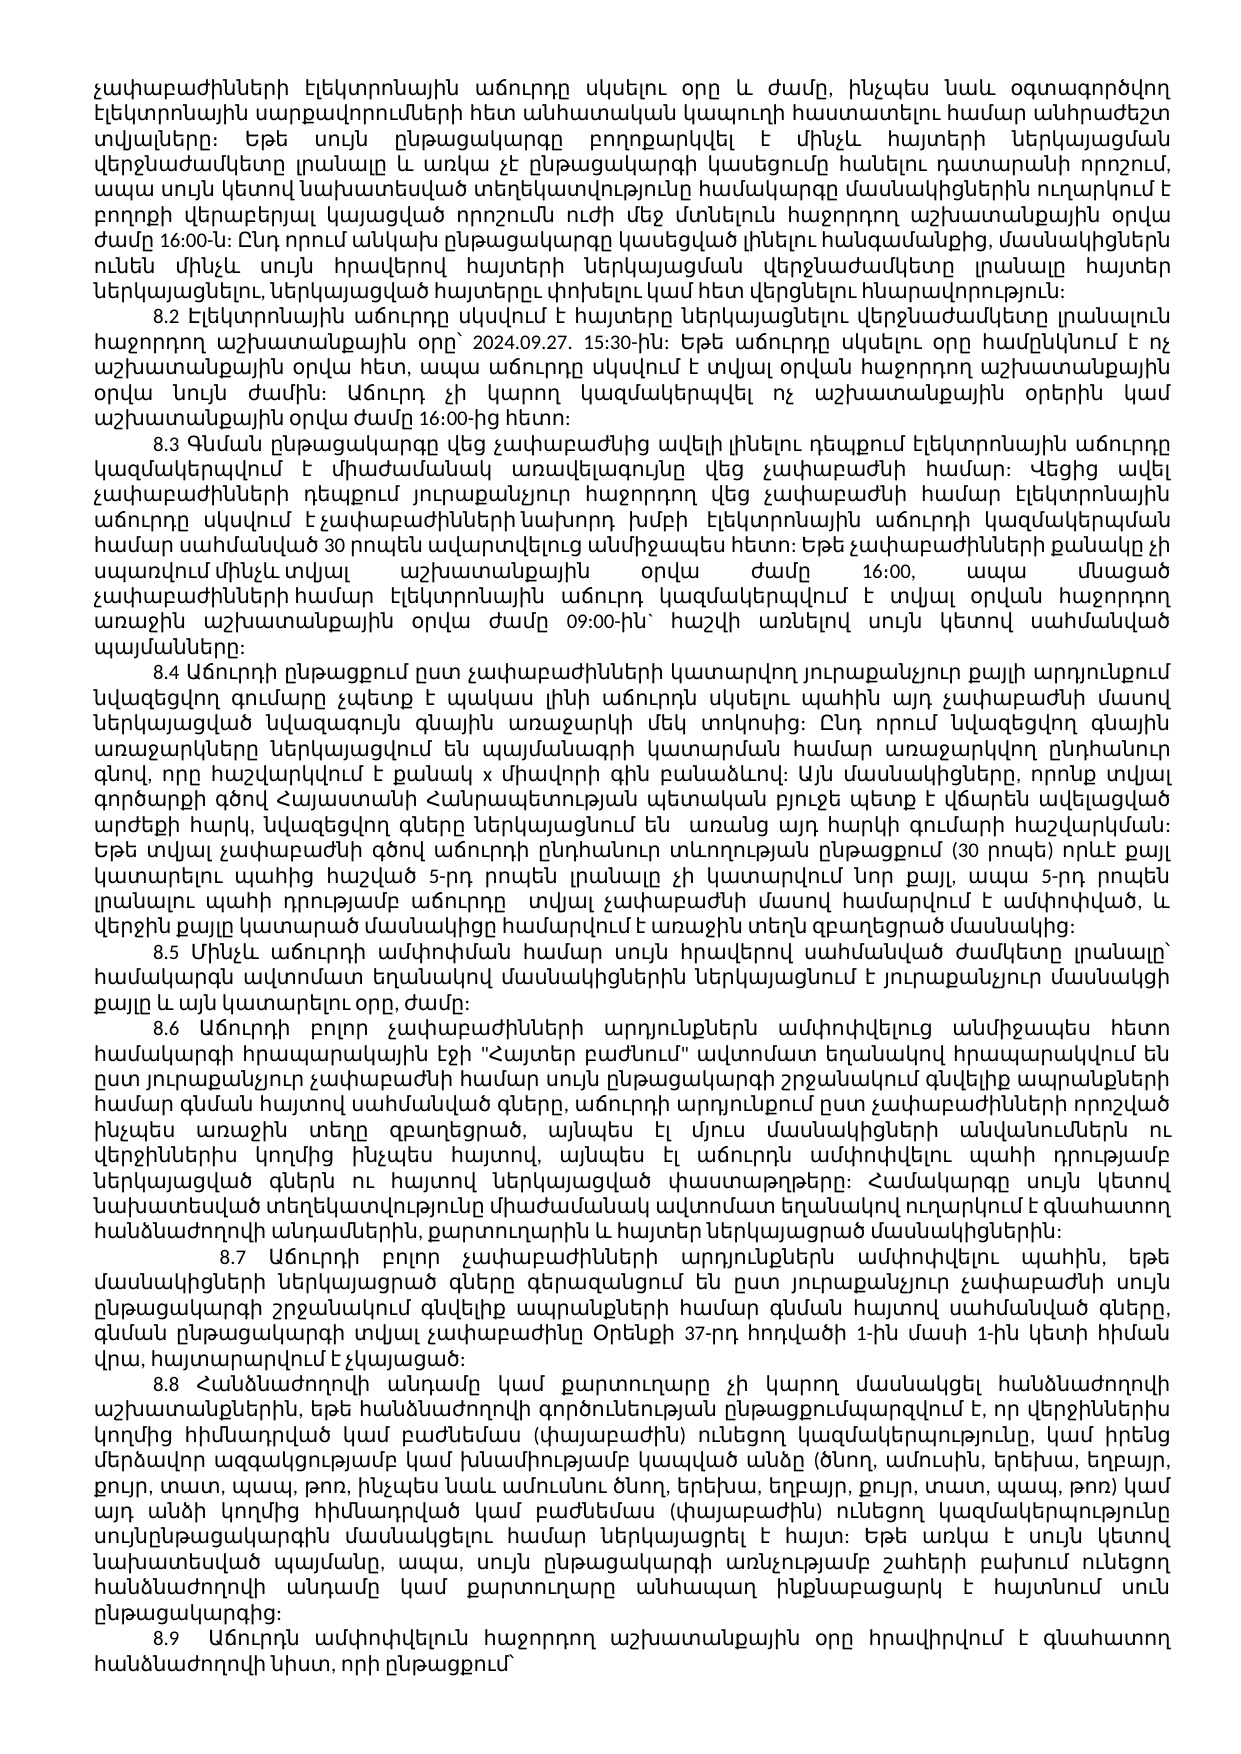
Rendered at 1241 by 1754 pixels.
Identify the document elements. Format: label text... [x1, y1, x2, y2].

text 8.8 Հանձնաժողովի անդամը կամ քարտուղարը չի կարող մասնակցել հանձնաժողովի աշխատանքներին, եթե հանձնաժողովի գործունեության ընթացքումպարզվում է, որ վերջիններիս կողմից հիմնադրված կամ բաժնեմաս (փայաբաժին) ունեցող կազմակերպությունը, կամ իրենց մերձավոր ազգակցությամբ կամ խնամիությամբ կապված անձը (ծնող, ամուսին, երեխա, եղբայր, քույր, տատ, պապ, թոռ, ինչպես նաև ամուսնու ծնող, երեխա, եղբայր, քույր, տատ, պապ, թոռ) կամ այդ անձի կողմից հիմնադրված կամ բաժնեմաս (փայաբաժին) ունեցող կազմակերպությունը սույնընթացակարգին մասնակցելու համար ներկայացրել է հայտ: Եթե առկա է սույն կետով նախատեսված պայմանը, ապա, սույն ընթացակարգի առնչությամբ շահերի բախում ունեցող հանձնաժողովի անդամը կամ քարտուղարը անհապաղ ինքնաբացարկ է հայտնում սուն ընթացակարգից: [94, 1371, 1171, 1625]
text 8.4 Աճուրդի ընթացքում ըստ չափաբաժինների կատարվող յուրաքանչյուր քայլի արդյունքում նվազեցվող գումարը չպետք է պակաս լինի աճուրդն սկսելու պահին այդ չափաբաժնի մասով ներկայացված նվազագույն գնային առաջարկի մեկ տոկոսից: Ընդ որում նվազեցվող գնային առաջարկները ներկայացվում են պայմանագրի կատարման համար առաջարկվող ընդհանուր գնով, որը հաշվարկվում է քանակ x միավորի գին բանաձևով: Այն մասնակիցները, որոնք տվյալ գործարքի գծով Հայաստանի Հանրապետության պետական բյուջե պետք է վճարեն ավելացված արժեքի հարկ, նվազեցվող գները ներկայացնում են առանց այդ հարկի գումարի հաշվարկման: Եթե տվյալ չափաբաժնի գծով աճուրդի ընդհանուր տևողության ընթացքում (30 րոպե) որևէ քայլ կատարելու պահից հաշված 5-րդ րոպեն լրանալը չի կատարվում նոր քայլ, ապա 5-րդ րոպեն լրանալու պահի դրությամբ աճուրդը տվյալ չափաբաժնի մասով համարվում է ամփոփված, և վերջին քայլը կատարած մասնակիցը համարվում է առաջին տեղն զբաղեցրած մասնակից: [94, 659, 1171, 939]
text 8.9 Աճուրդն ամփոփվելուն հաջորդող աշխատանքային օրը հրավիրվում է գնահատող հանձնաժողովի նիստ, որի ընթացքում՝ [94, 1625, 1171, 1676]
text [94, 75, 1171, 304]
text 8.6 Աճուրդի բոլոր չափաբաժինների արդյունքներն ամփոփվելուց անմիջապես հետո համակարգի հրապարակային էջի "Հայտեր բաժնում" ավտոմատ եղանակով հրապարակվում են ըստ յուրաքանչյուր չափաբաժնի համար սույն ընթացակարգի շրջանակում գնվելիք ապրանքների համար գնման հայտով սահմանված գները, աճուրդի արդյունքում ըստ չափաբաժինների որոշված ինչպես առաջին տեղը զբաղեցրած, այնպես էլ մյուս մասնակիցների անվանումներն ու վերջիններիս կողմից ինչպես հայտով, այնպես էլ աճուրդն ամփոփվելու պահի դրությամբ ներկայացված գներն ու հայտով ներկայացված փաստաթղթերը: Համակարգը սույն կետով նախատեսված տեղեկատվությունը միաժամանակ ավտոմատ եղանակով ուղարկում է գնահատող հանձնաժողովի անդամներին, քարտուղարին և հայտեր ներկայացրած մասնակիցներին: [94, 1015, 1171, 1244]
text 8.7 Աճուրդի բոլոր չափաբաժինների արդյունքներն ամփոփվելու պահին, եթե մասնակիցների ներկայացրած գները գերազանցում են ըստ յուրաքանչյուր չափաբաժնի սույն ընթացակարգի շրջանակում գնվելիք ապրանքների համար գնման հայտով սահմանված գները, գնման ընթացակարգի տվյալ չափաբաժինը Օրենքի 37-րդ հոդվածի 1-ին մասի 1-ին կետի հիման վրա, հայտարարվում է չկայացած: [94, 1244, 1171, 1371]
text 8.5 Մինչև աճուրդի ամփոփման համար սույն հրավերով սահմանված ժամկետը լրանալը՝ համակարգն ավտոմատ եղանակով մասնակիցներին ներկայացնում է յուրաքանչյուր մասնակցի քայլը և այն կատարելու օրը, ժամը: [94, 939, 1171, 1015]
text 8.2 Էլեկտրոնային աճուրդը սկսվում է հայտերը ներկայացնելու վերջնաժամկետը լրանալուն հաջորդող աշխատանքային օրը՝ 2024.09.27. 15:30 -ին: Եթե աճուրդը սկսելու օրը համընկնում է ոչ աշխատանքային օրվա հետ, ապա աճուրդը սկսվում է տվյալ օրվան հաջորդող աշխատանքային օրվա նույն ժամին: Աճուրդ չի կարող կազմակերպվել ոչ աշխատանքային օրերին կամ աշխատանքային օրվա ժամը 16։00-ից հետո: [94, 304, 1171, 431]
text 8.3 Գնման ընթացակարգը վեց չափաբաժնից ավելի լինելու դեպքում էլեկտրոնային աճուրդը կազմակերպվում է միաժամանակ առավելագույնը վեց չափաբաժնի համար: Վեցից ավել չափաբաժինների դեպքում յուրաքանչյուր հաջորդող վեց չափաբաժնի համար էլեկտրոնային աճուրդը սկսվում է չափաբաժինների նախորդ խմբի էլեկտրոնային աճուրդի կազմակերպման համար սահմանված 30 րոպեն ավարտվելուց անմիջապես հետո: Եթե չափաբաժինների քանակը չի սպառվում մինչև տվյալ աշխատանքային օրվա ժամը 16։00, ապա մնացած չափաբաժինների համար էլեկտրոնային աճուրդ կազմակերպվում է տվյալ օրվան հաջորդող առաջին աշխատանքային օրվա ժամը 09:00-ին` հաշվի առնելով սույն կետով սահմանված պայմանները: [94, 431, 1171, 659]
